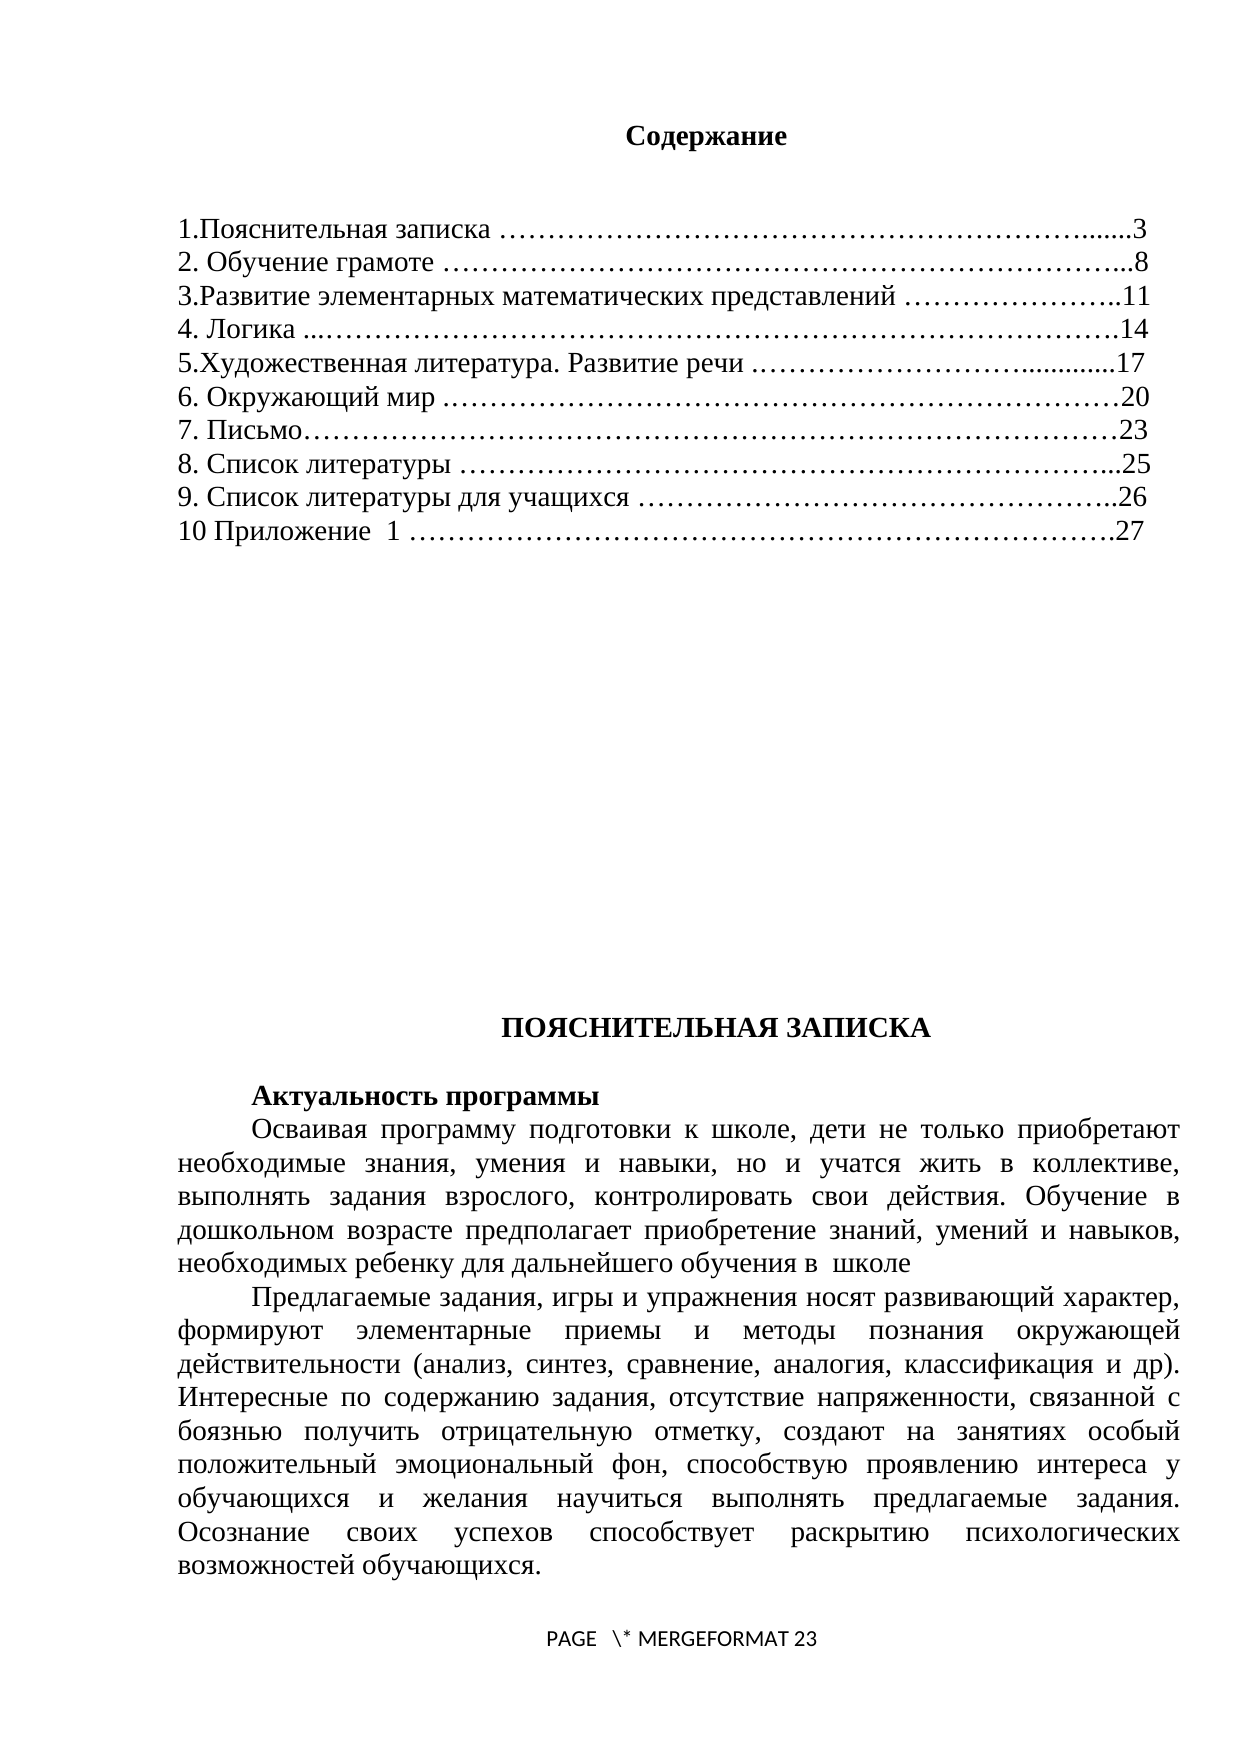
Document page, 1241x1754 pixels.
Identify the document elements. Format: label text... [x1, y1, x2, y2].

text Осваивая программу подготовки к школе, дети не только приобретают необходимые знания, умения и навыки, но и учатся жить в коллективе, выполнять задания взрослого, контролировать свои действия. Обучение в дошкольном возрасте предполагает приобретение знаний, умений и навыков, необходимых ребенку для дальнейшего обучения в школе [177, 1111, 1181, 1279]
subtitle Содержание [290, 118, 1122, 152]
text 1.Пояснительная записка …………………………………………………….......3 [177, 211, 1181, 244]
text 7. Письмо…………………………………………………………………………23 [177, 412, 1181, 446]
text 9. Список литературы для учащихся …………………………………………..26 [177, 479, 1181, 513]
text 2. Обучение грамоте ……………………………………………………………...8 [177, 244, 1181, 278]
text Предлагаемые задания, игры и упражнения носят развивающий характер, формируют элементарные приемы и методы познания окружающей действительности (анализ, синтез, сравнение, аналогия, классификация и др). Интересные по содержанию задания, отсутствие напряженности, связанной с боязнью получить отрицательную отметку, создают на занятиях особый положительный эмоциональный фон, способствую проявлению интереса у обучающихся и желания научиться выполнять предлагаемые задания. Осознание своих успехов способствует раскрытию психологических возможностей обучающихся. [177, 1279, 1181, 1581]
text 3.Развитие элементарных математических представлений …………………..11 [177, 278, 1181, 312]
text Актуальность программы [177, 1078, 1181, 1111]
text 6. Окружающий мир .……………………………………………………………20 [177, 379, 1181, 412]
text ПОЯСНИТЕЛЬНАЯ ЗАПИСКА [177, 1011, 1181, 1044]
text 10 Приложение 1 ……………………………………………………………….27 [177, 513, 1181, 546]
text 5.Художественная литература. Развитие речи .……………………….............17 [177, 345, 1181, 379]
text 8. Список литературы …………………………………………………………...25 [177, 446, 1181, 479]
text 4. Логика ...……………………………………………………………………….14 [177, 312, 1181, 345]
